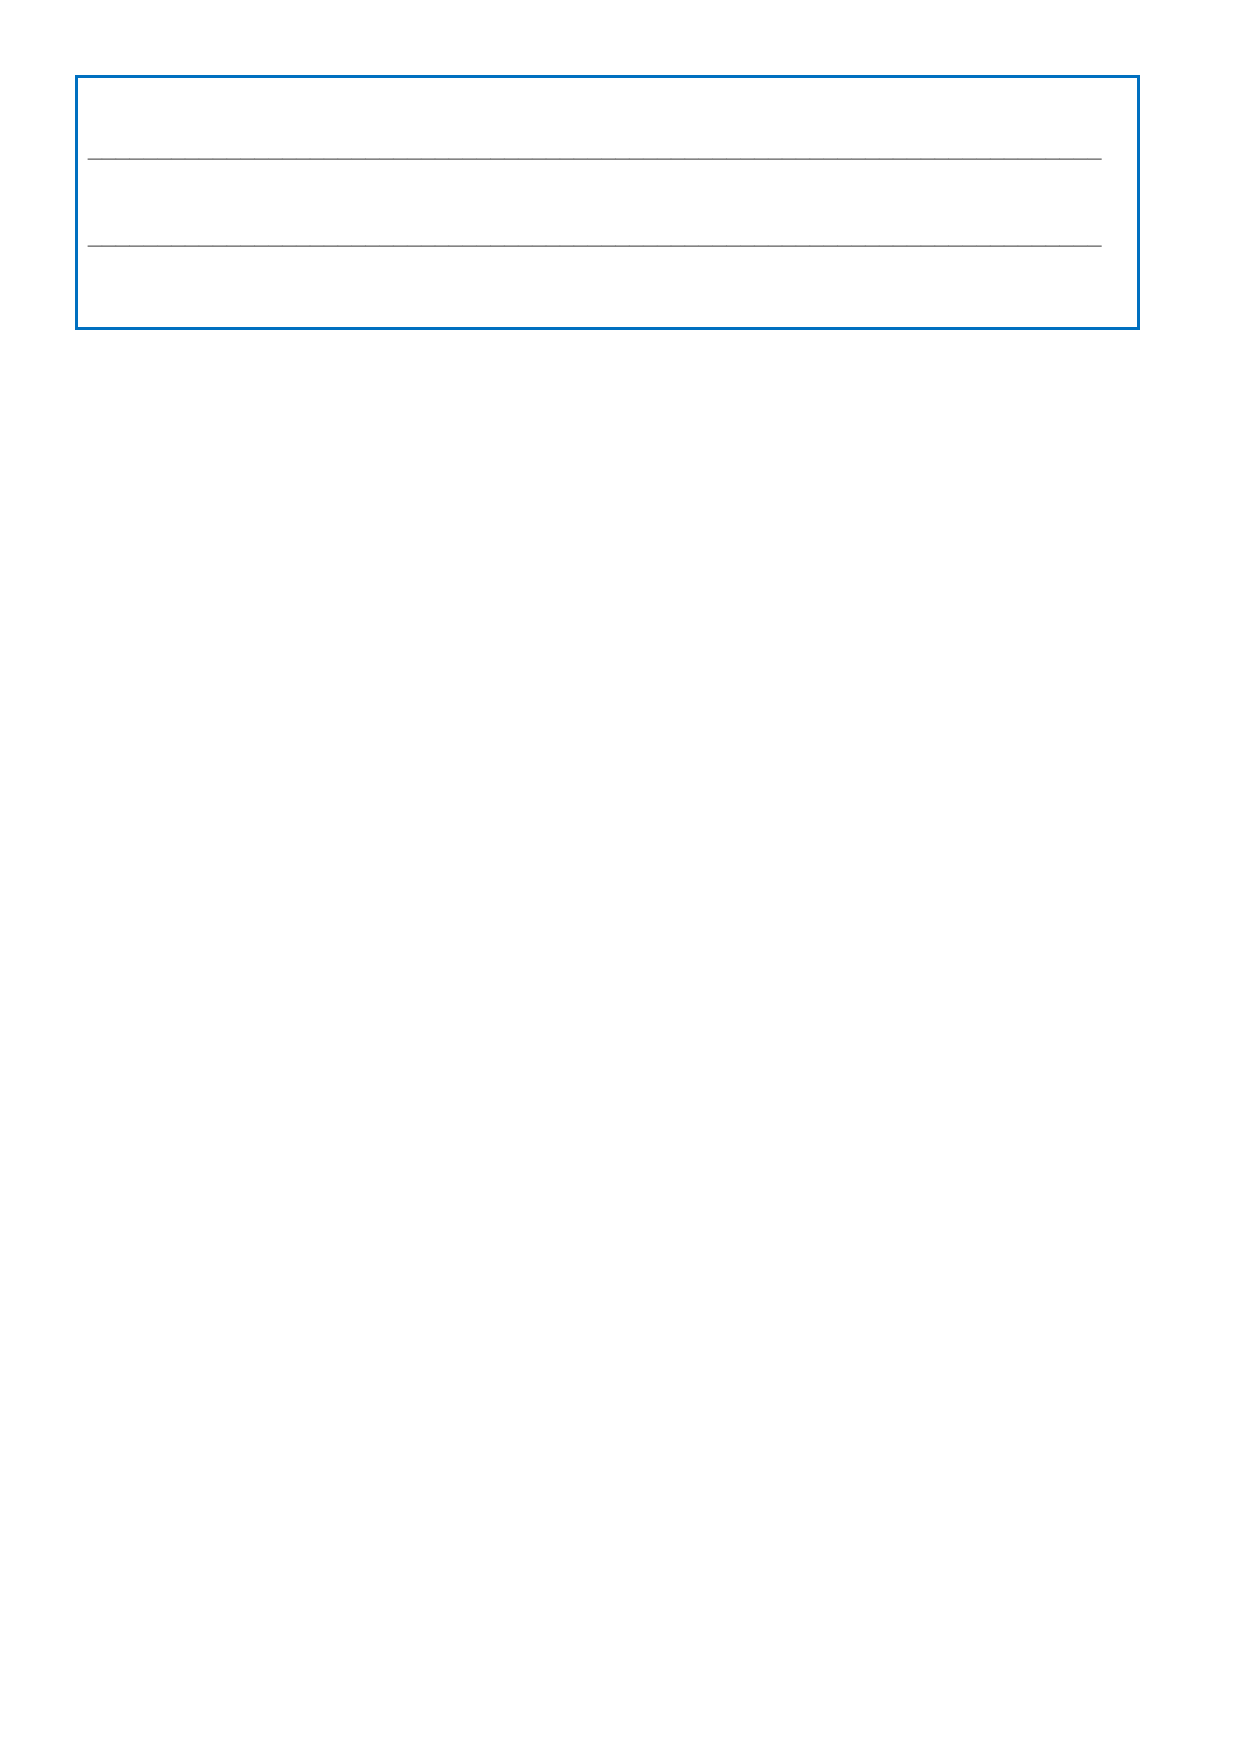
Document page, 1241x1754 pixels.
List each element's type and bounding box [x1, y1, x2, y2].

table_header [78, 78, 1137, 327]
